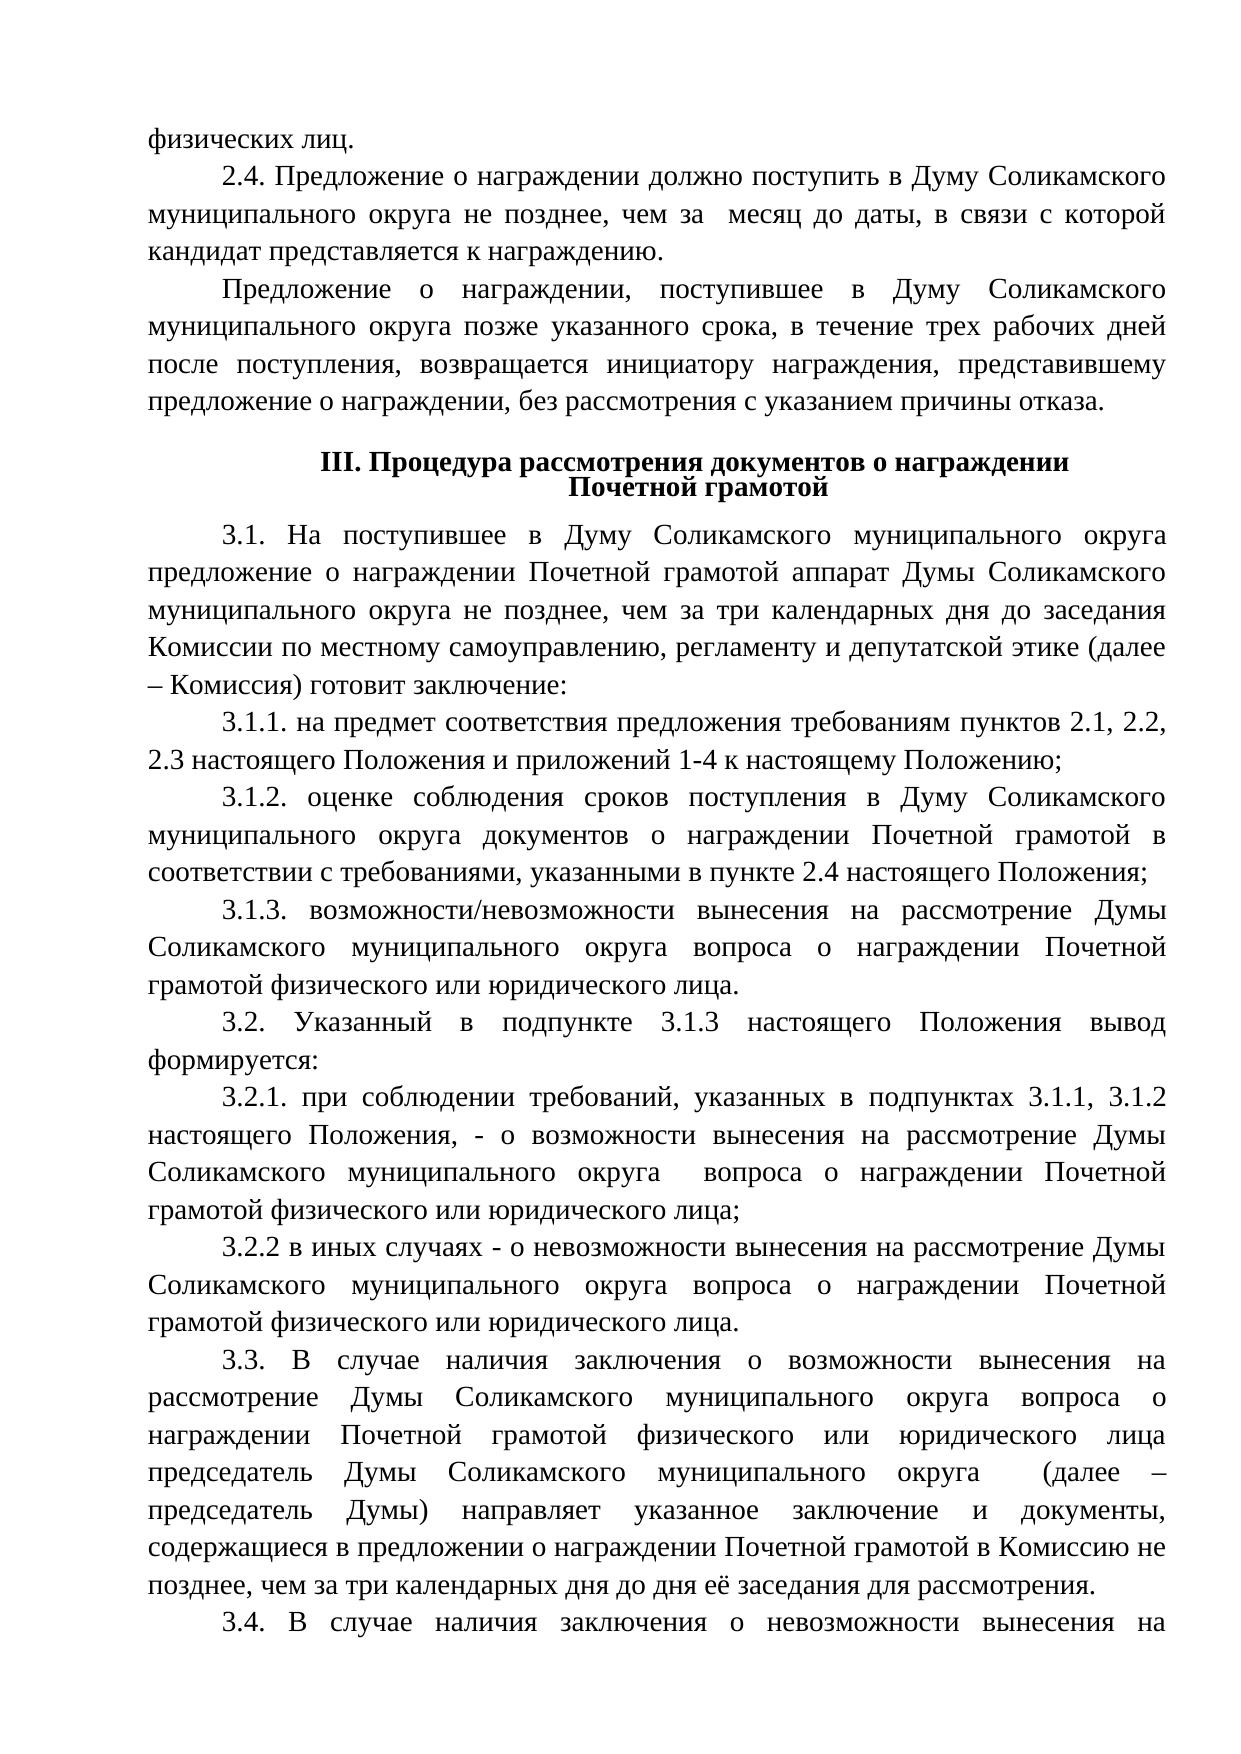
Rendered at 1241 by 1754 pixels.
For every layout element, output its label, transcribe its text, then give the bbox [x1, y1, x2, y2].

text 3.1.1. на предмет соответствия предложения требованиям пунктов 2.1, 2.2, 2.3 настоящего Положения и приложений 1-4 к настоящему Положению; [148, 702, 1167, 777]
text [148, 118, 1167, 156]
text 2.4. Предложение о награждении должно поступить в Думу Соликамского муниципального округа не позднее, чем за месяц до даты, в связи с которой кандидат представляется к награждению. [148, 156, 1167, 268]
text 3.2.2 в иных случаях - о невозможности вынесения на рассмотрение Думы Соликамского муниципального округа вопроса о награждении Почетной грамотой физического или юридического лица. [148, 1227, 1167, 1339]
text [148, 1602, 1167, 1639]
text 3.2.1. при соблюдении требований, указанных в подпунктах 3.1.1, 3.1.2 настоящего Положения, - о возможности вынесения на рассмотрение Думы Соликамского муниципального округа вопроса о награждении Почетной грамотой физического или юридического лица; [148, 1077, 1167, 1227]
text 3.1.3. возможности/невозможности вынесения на рассмотрение Думы Соликамского муниципального округа вопроса о награждении Почетной грамотой физического или юридического лица. [148, 889, 1167, 1002]
text 3.2. Указанный в подпункте 3.1.3 настоящего Положения вывод формируется: [148, 1002, 1167, 1077]
text III. Процедура рассмотрения документов о награждении [148, 452, 1167, 477]
text Предложение о награждении, поступившее в Думу Соликамского муниципального округа позже указанного срока, в течение трех рабочих дней после поступления, возвращается инициатору награждения, представившему предложение о награждении, без рассмотрения с указанием причины отказа. [148, 268, 1167, 418]
text Почетной грамотой [148, 477, 1167, 502]
text 3.1. На поступившее в Думу Соликамского муниципального округа предложение о награждении Почетной грамотой аппарат Думы Соликамского муниципального округа не позднее, чем за три календарных дня до заседания Комиссии по местному самоуправлению, регламенту и депутатской этике (далее – Комиссия) готовит заключение: [148, 514, 1167, 702]
text 3.1.2. оценке соблюдения сроков поступления в Думу Соликамского муниципального округа документов о награждении Почетной грамотой в соответствии с требованиями, указанными в пункте 2.4 настоящего Положения; [148, 777, 1167, 889]
text 3.3. В случае наличия заключения о возможности вынесения на рассмотрение Думы Соликамского муниципального округа вопроса о награждении Почетной грамотой физического или юридического лица председатель Думы Соликамского муниципального округа (далее – председатель Думы) направляет указанное заключение и документы, содержащиеся в предложении о награждении Почетной грамотой в Комиссию не позднее, чем за три календарных дня до дня её заседания для рассмотрения. [148, 1339, 1167, 1602]
